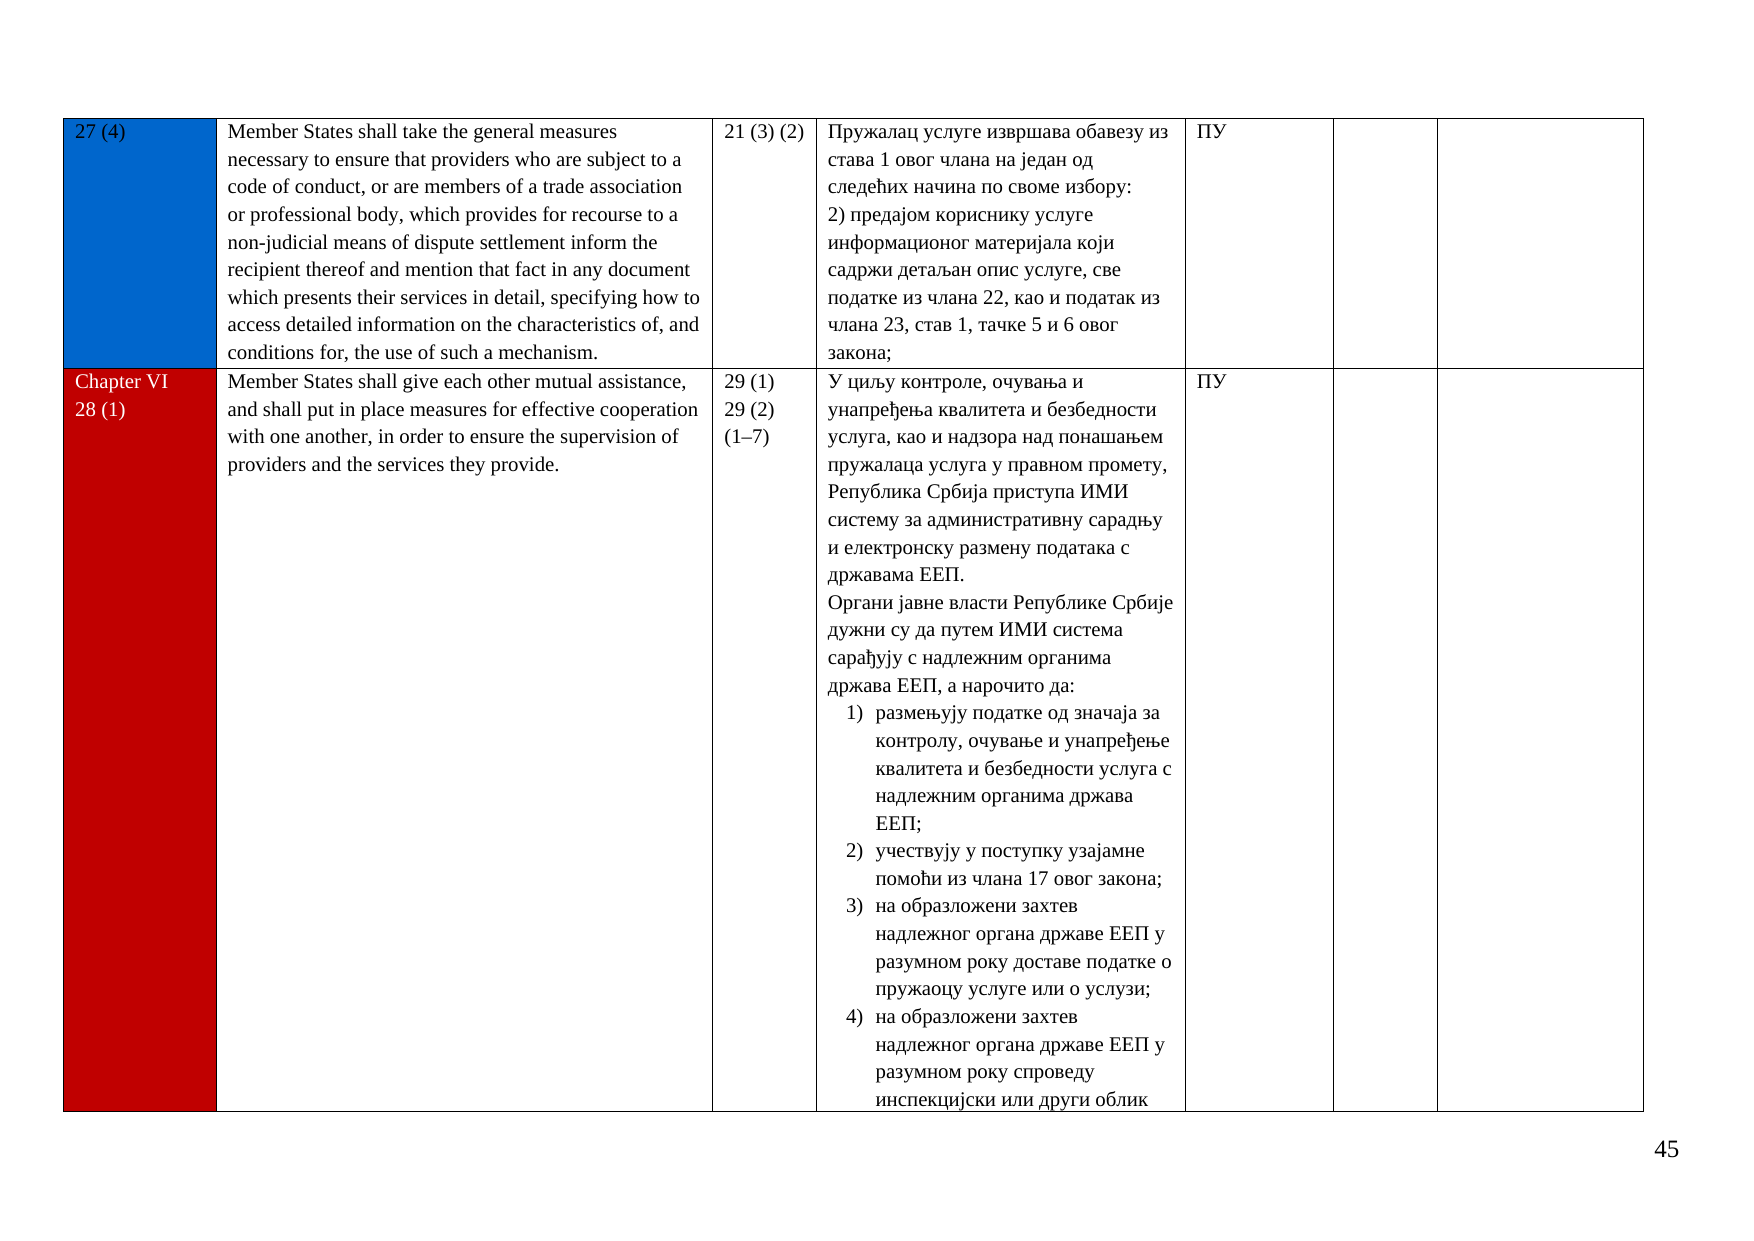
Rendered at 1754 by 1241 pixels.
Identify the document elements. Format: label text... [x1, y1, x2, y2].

table_cell [1334, 119, 1437, 368]
table_cell 27 (4) [64, 119, 216, 368]
table_cell 21 (3) (2) [713, 119, 816, 368]
table_cell [1438, 119, 1643, 368]
table_cell ПУ [1186, 119, 1333, 368]
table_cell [817, 369, 1185, 1111]
table_cell Chapter VI 28 (1) [64, 369, 216, 1111]
table_cell Member States shall take the general measures necessary to ensure that providers who are subject to a code of conduct, or are members of a trade association or professional body, which provides for recourse to a non-judicial means of dispute settlement inform the recipient thereof and mention that fact in any document which presents their services in detail, specifying how to access detailed information on the characteristics of, and conditions for, the use of such a mechanism. [217, 119, 712, 368]
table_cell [217, 369, 712, 1111]
table_cell Пружалац услуге извршава обавезу из става 1 овог члана на један од следећих начина по своме избору: 2) предајом кориснику услуге информационог материјала који садржи детаљан опис услуге, све податке из члана 22, као и податак из члана 23, став 1, тачке 5 и 6 овог закона; [817, 119, 1185, 368]
table_cell [1438, 369, 1643, 1111]
table_cell 29 (1) 29 (2) (1–7) [713, 369, 816, 1111]
table_cell [1334, 369, 1437, 1111]
table_cell ПУ [1186, 369, 1333, 1111]
